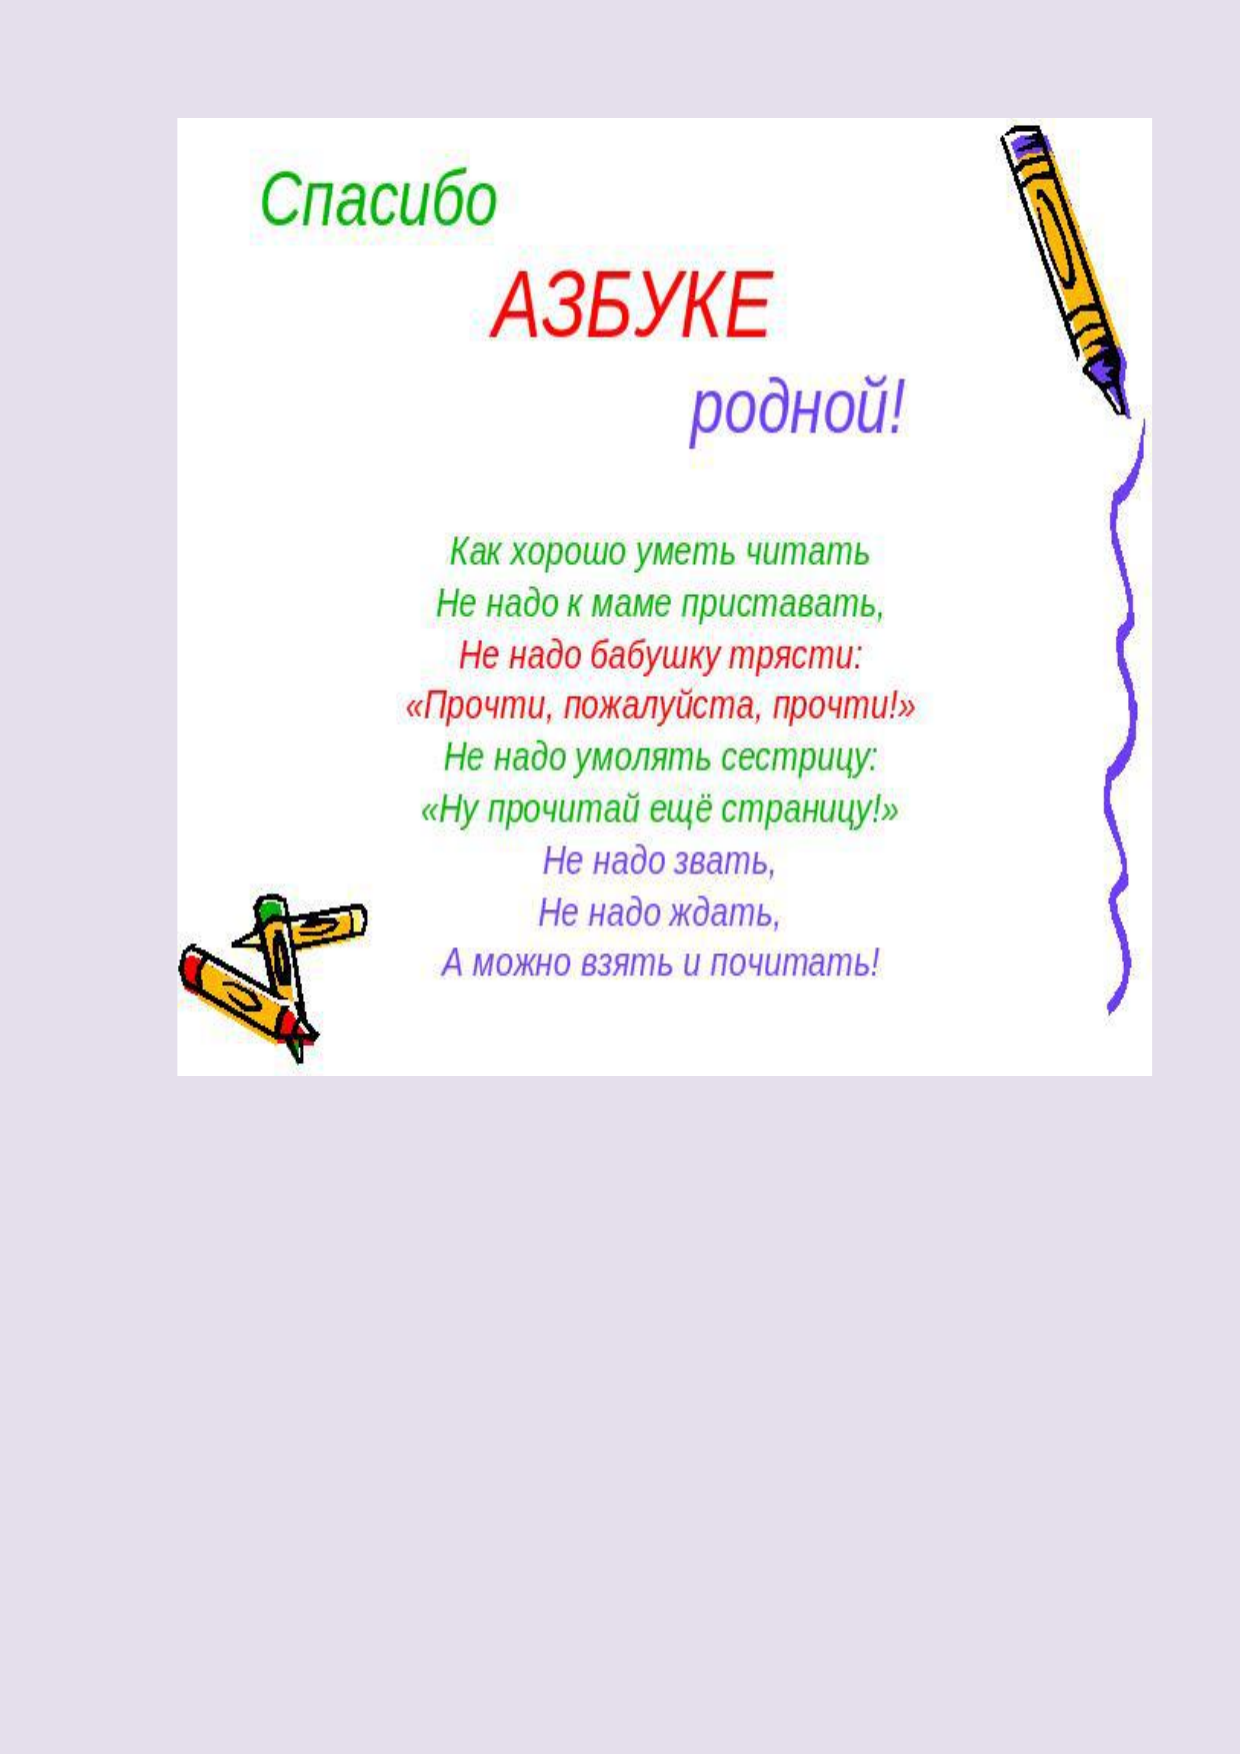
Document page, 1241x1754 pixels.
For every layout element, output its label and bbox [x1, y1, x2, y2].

picture [177, 118, 1153, 1076]
